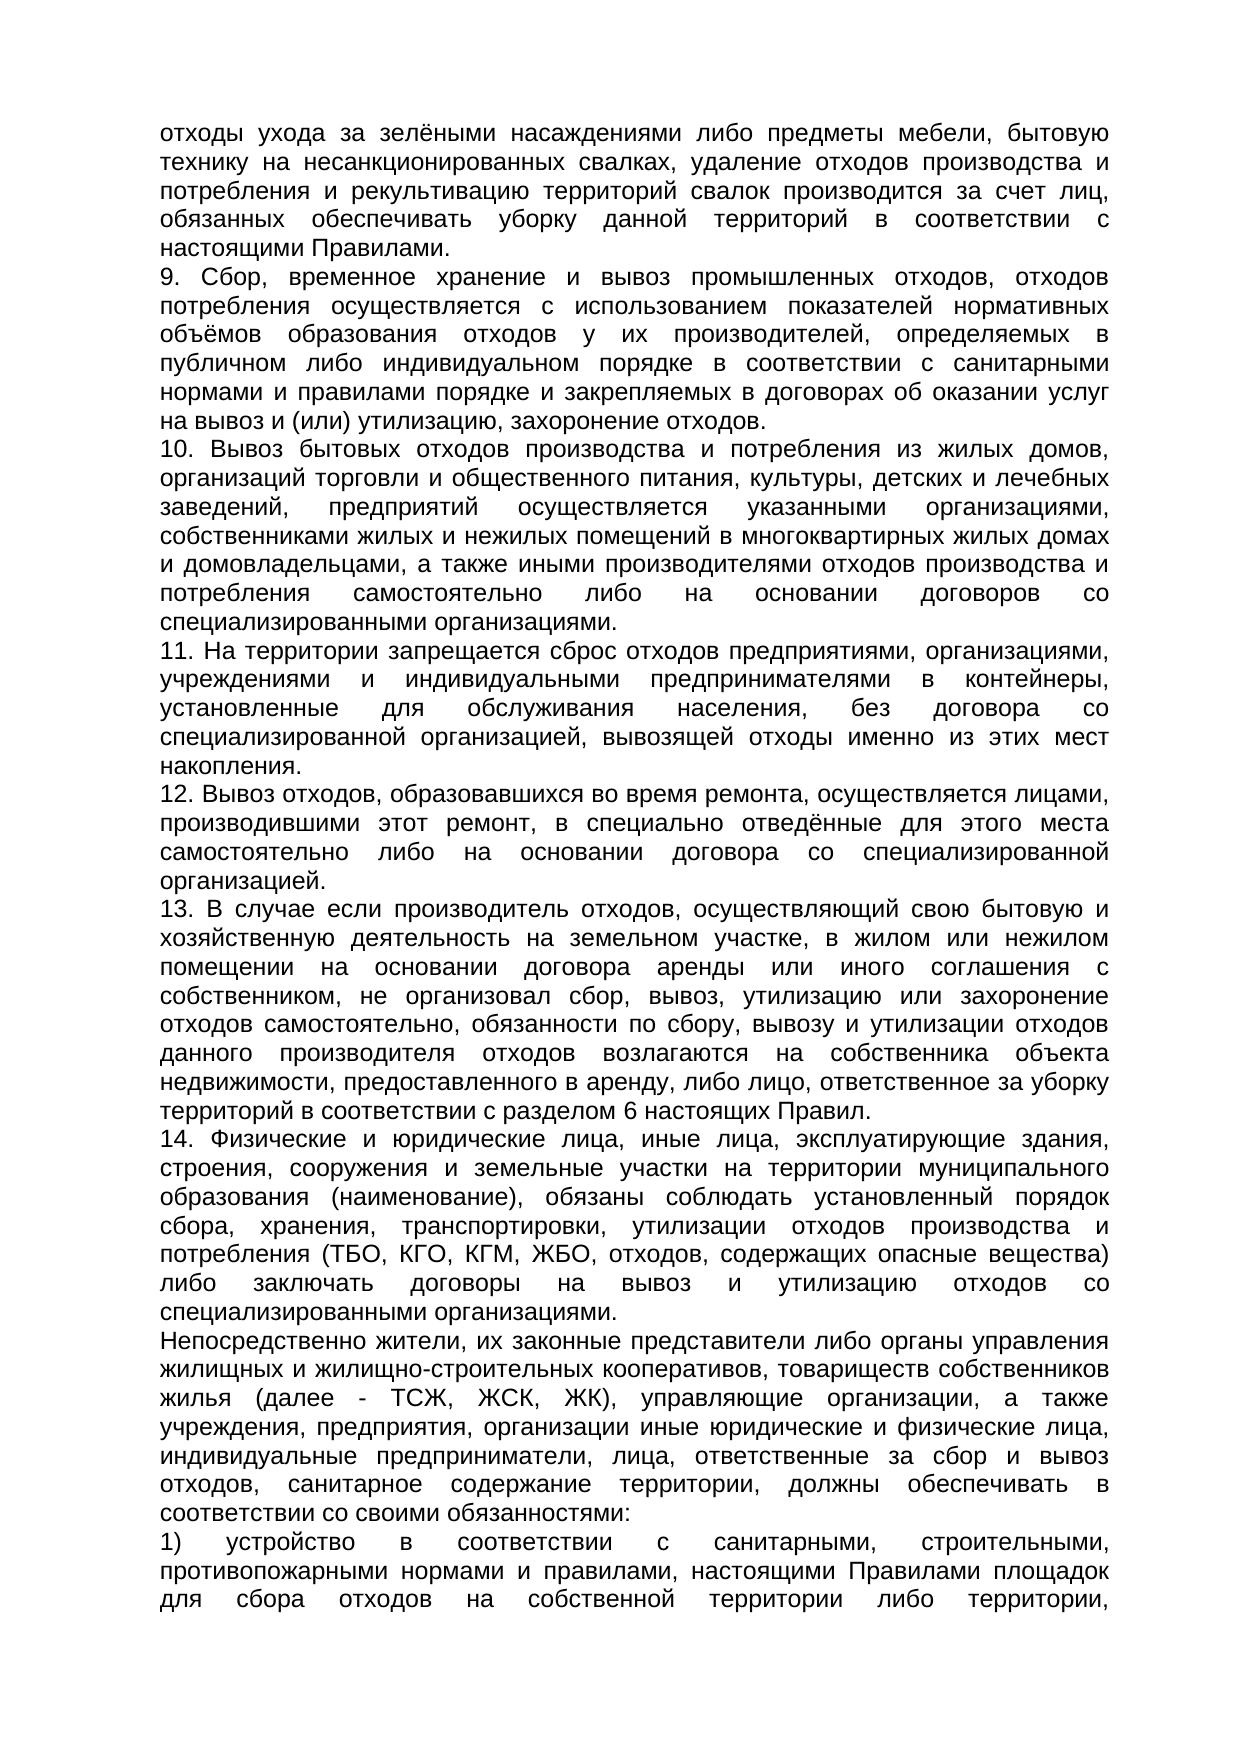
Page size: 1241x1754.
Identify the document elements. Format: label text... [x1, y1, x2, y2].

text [159, 118, 1110, 262]
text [159, 1527, 1110, 1613]
text 14. Физические и юридические лица, иные лица, эксплуатирующие здания, строения, сооружения и земельные участки на территории муниципального образования (наименование), обязаны соблюдать установленный порядок сбора, хранения, транспортировки, утилизации отходов производства и потребления (ТБО, КГО, КГМ, ЖБО, отходов, содержащих опасные вещества) либо заключать договоры на вывоз и утилизацию отходов со специализированными организациями. [159, 1124, 1110, 1326]
text 9. Сбор, временное хранение и вывоз промышленных отходов, отходов потребления осуществляется с использованием показателей нормативных объёмов образования отходов у их производителей, определяемых в публичном либо индивидуальном порядке в соответствии с санитарными нормами и правилами порядке и закрепляемых в договорах об оказании услуг на вывоз и (или) утилизацию, захоронение отходов. [159, 262, 1110, 434]
text 11. На территории запрещается сброс отходов предприятиями, организациями, учреждениями и индивидуальными предпринимателями в контейнеры, установленные для обслуживания населения, без договора со специализированной организацией, вывозящей отходы именно из этих мест накопления. [159, 636, 1110, 779]
text 12. Вывоз отходов, образовавшихся во время ремонта, осуществляется лицами, производившими этот ремонт, в специально отведённые для этого места самостоятельно либо на основании договора со специализированной организацией. [159, 779, 1110, 894]
text 10. Вывоз бытовых отходов производства и потребления из жилых домов, организаций торговли и общественного питания, культуры, детских и лечебных заведений, предприятий осуществляется указанными организациями, собственниками жилых и нежилых помещений в многоквартирных жилых домах и домовладельцами, а также иными производителями отходов производства и потребления самостоятельно либо на основании договоров со специализированными организациями. [159, 434, 1110, 636]
text Непосредственно жители, их законные представители либо органы управления жилищных и жилищно-строительных кооперативов, товариществ собственников жилья (далее - ТСЖ, ЖСК, ЖК), управляющие организации, а также учреждения, предприятия, организации иные юридические и физические лица, индивидуальные предприниматели, лица, ответственные за сбор и вывоз отходов, санитарное содержание территории, должны обеспечивать в соответствии со своими обязанностями: [159, 1326, 1110, 1527]
text 13. В случае если производитель отходов, осуществляющий свою бытовую и хозяйственную деятельность на земельном участке, в жилом или нежилом помещении на основании договора аренды или иного соглашения с собственником, не организовал сбор, вывоз, утилизацию или захоронение отходов самостоятельно, обязанности по сбору, вывозу и утилизации отходов данного производителя отходов возлагаются на собственника объекта недвижимости, предоставленного в аренду, либо лицо, ответственное за уборку территорий в соответствии с разделом 6 настоящих Правил. [159, 894, 1110, 1124]
